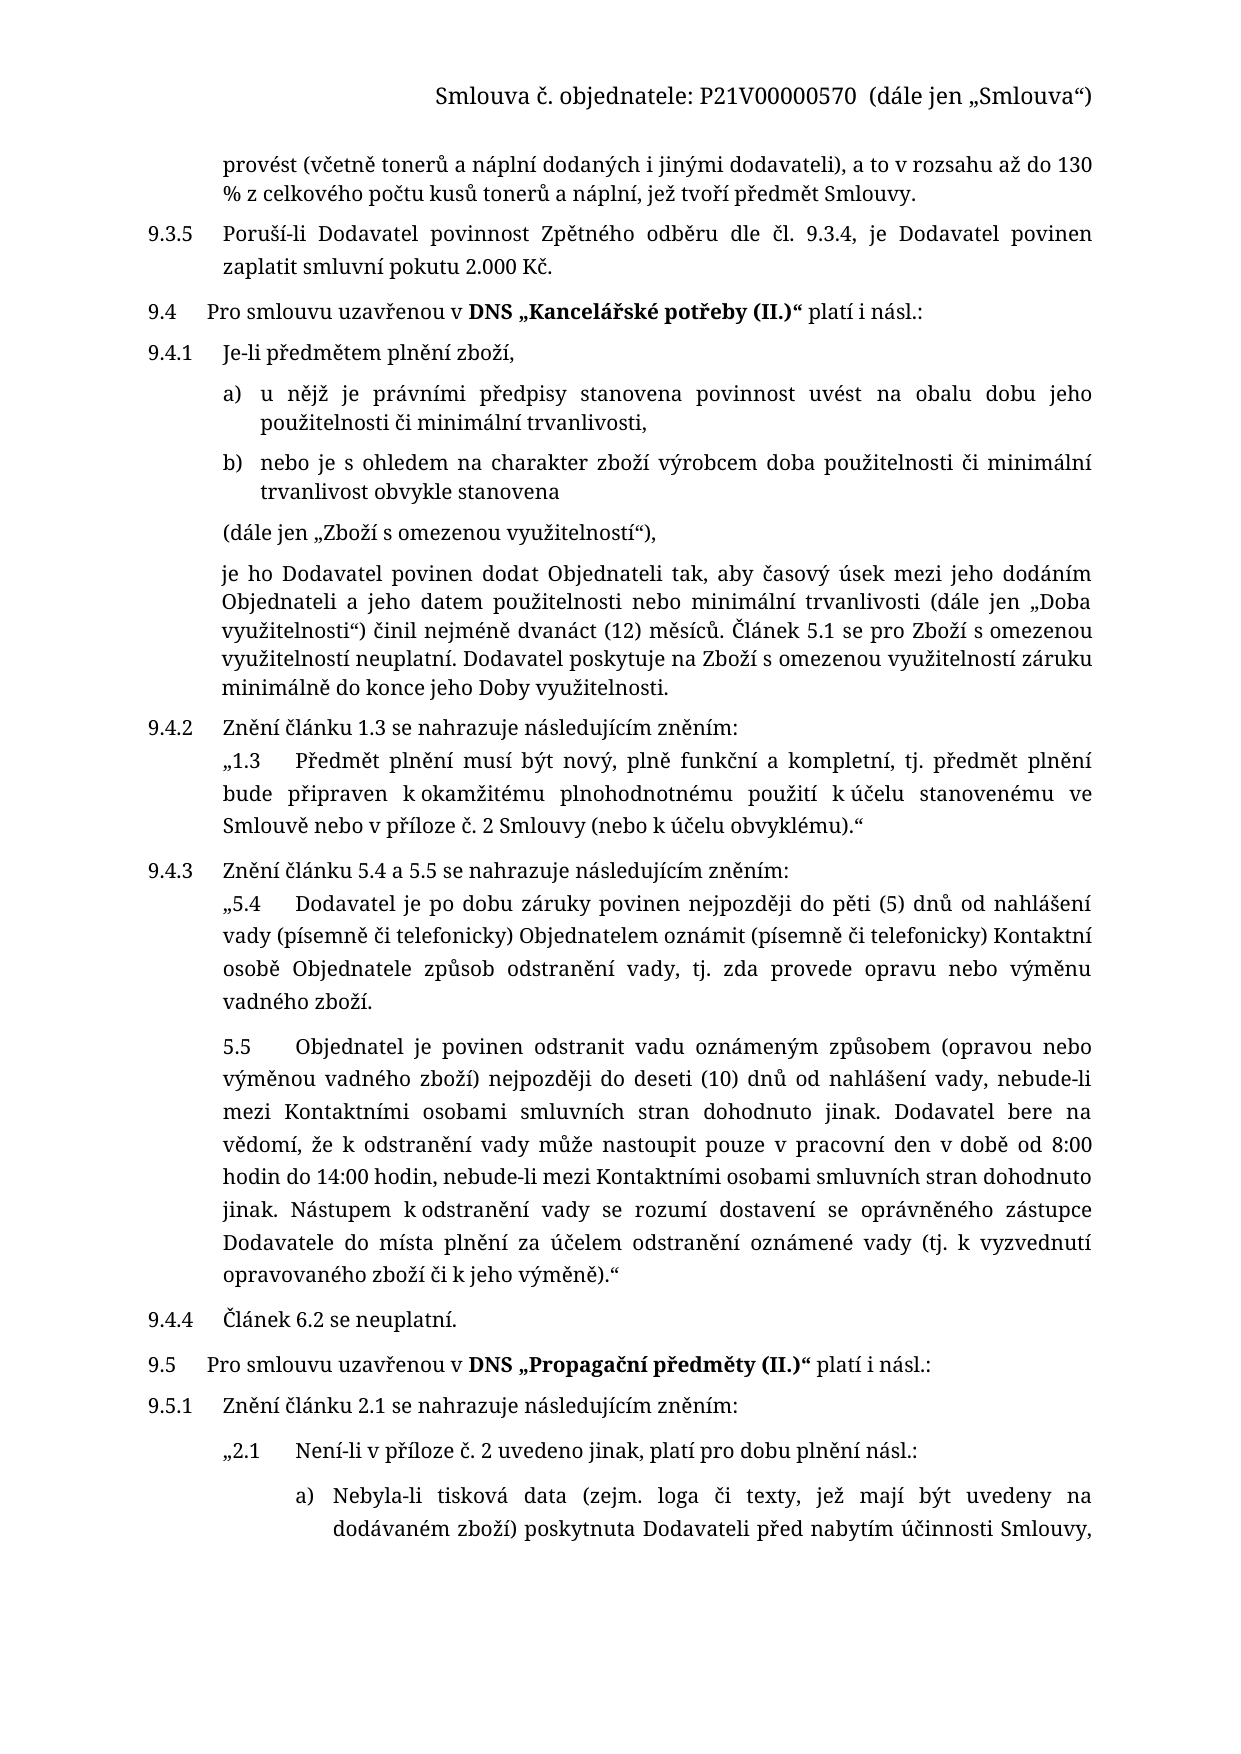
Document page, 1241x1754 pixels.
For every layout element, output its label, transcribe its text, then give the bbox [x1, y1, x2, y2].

list Článek 6.2 se neuplatní. [148, 1305, 1093, 1334]
list 5.5 Objednatel je povinen odstranit vadu oznámeným způsobem (opravou nebo výměnou vadného zboží) nejpozději do deseti (10) dnů od nahlášení vady, nebude-li mezi Kontaktními osobami smluvních stran dohodnuto jinak. Dodavatel bere na vědomí, že k odstranění vady může nastoupit pouze v pracovní den v době od 8:00 hodin do 14:00 hodin, nebude-li mezi Kontaktními osobami smluvních stran dohodnuto jinak. Nástupem k odstranění vady se rozumí dostavení se oprávněného zástupce Dodavatele do místa plnění za účelem odstranění oznámené vady (tj. k vyzvednutí opravovaného zboží či k jeho výměně).“ [223, 1032, 1093, 1289]
list „1.3 Předmět plnění musí být nový, plně funkční a kompletní, tj. předmět plnění bude připraven k okamžitému plnohodnotnému použití k účelu stanovenému ve Smlouvě nebo v příloze č. 2 Smlouvy (nebo k účelu obvyklému).“ [223, 746, 1093, 840]
list u nějž je právními předpisy stanovena povinnost uvést na obalu dobu jeho použitelnosti či minimální trvanlivosti, [223, 379, 1093, 436]
list Pro smlouvu uzavřenou v DNS „Propagační předměty (II.)“ platí i násl.: [148, 1350, 1093, 1379]
list Znění článku 2.1 se nahrazuje následujícím zněním: [148, 1391, 1093, 1420]
list nebo je s ohledem na charakter zboží výrobcem doba použitelnosti či minimální trvanlivost obvykle stanovena [223, 448, 1093, 505]
text je ho Dodavatel povinen dodat Objednateli tak, aby časový úsek mezi jeho dodáním Objednateli a jeho datem použitelnosti nebo minimální trvanlivosti (dále jen „Doba využitelnosti“) činil nejméně dvanáct (12) měsíců. Článek 5.1 se pro Zboží s omezenou využitelností neuplatní. Dodavatel poskytuje na Zboží s omezenou využitelností záruku minimálně do konce jeho Doby využitelnosti. [221, 559, 1093, 701]
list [295, 1482, 1093, 1543]
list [148, 150, 1093, 207]
list Je-li předmětem plnění zboží, [148, 338, 1093, 367]
text (dále jen „Zboží s omezenou využitelností“), [223, 518, 1093, 546]
list Poruší-li Dodavatel povinnost Zpětného odběru dle čl. 9.3.4, je Dodavatel povinen zaplatit smluvní pokutu 2.000 Kč. [148, 219, 1093, 281]
list „2.1 Není-li v příloze č. 2 uvedeno jinak, platí pro dobu plnění násl.: [223, 1436, 1093, 1465]
list „5.4 Dodavatel je po dobu záruky povinen nejpozději do pěti (5) dnů od nahlášení vady (písemně či telefonicky) Objednatelem oznámit (písemně či telefonicky) Kontaktní osobě Objednatele způsob odstranění vady, tj. zda provede opravu nebo výměnu vadného zboží. [223, 889, 1093, 1015]
list Znění článku 5.4 a 5.5 se nahrazuje následujícím zněním: [148, 856, 1093, 885]
list Pro smlouvu uzavřenou v DNS „Kancelářské potřeby (II.)“ platí i násl.: [148, 297, 1093, 326]
list Znění článku 1.3 se nahrazuje následujícím zněním: [148, 713, 1093, 742]
